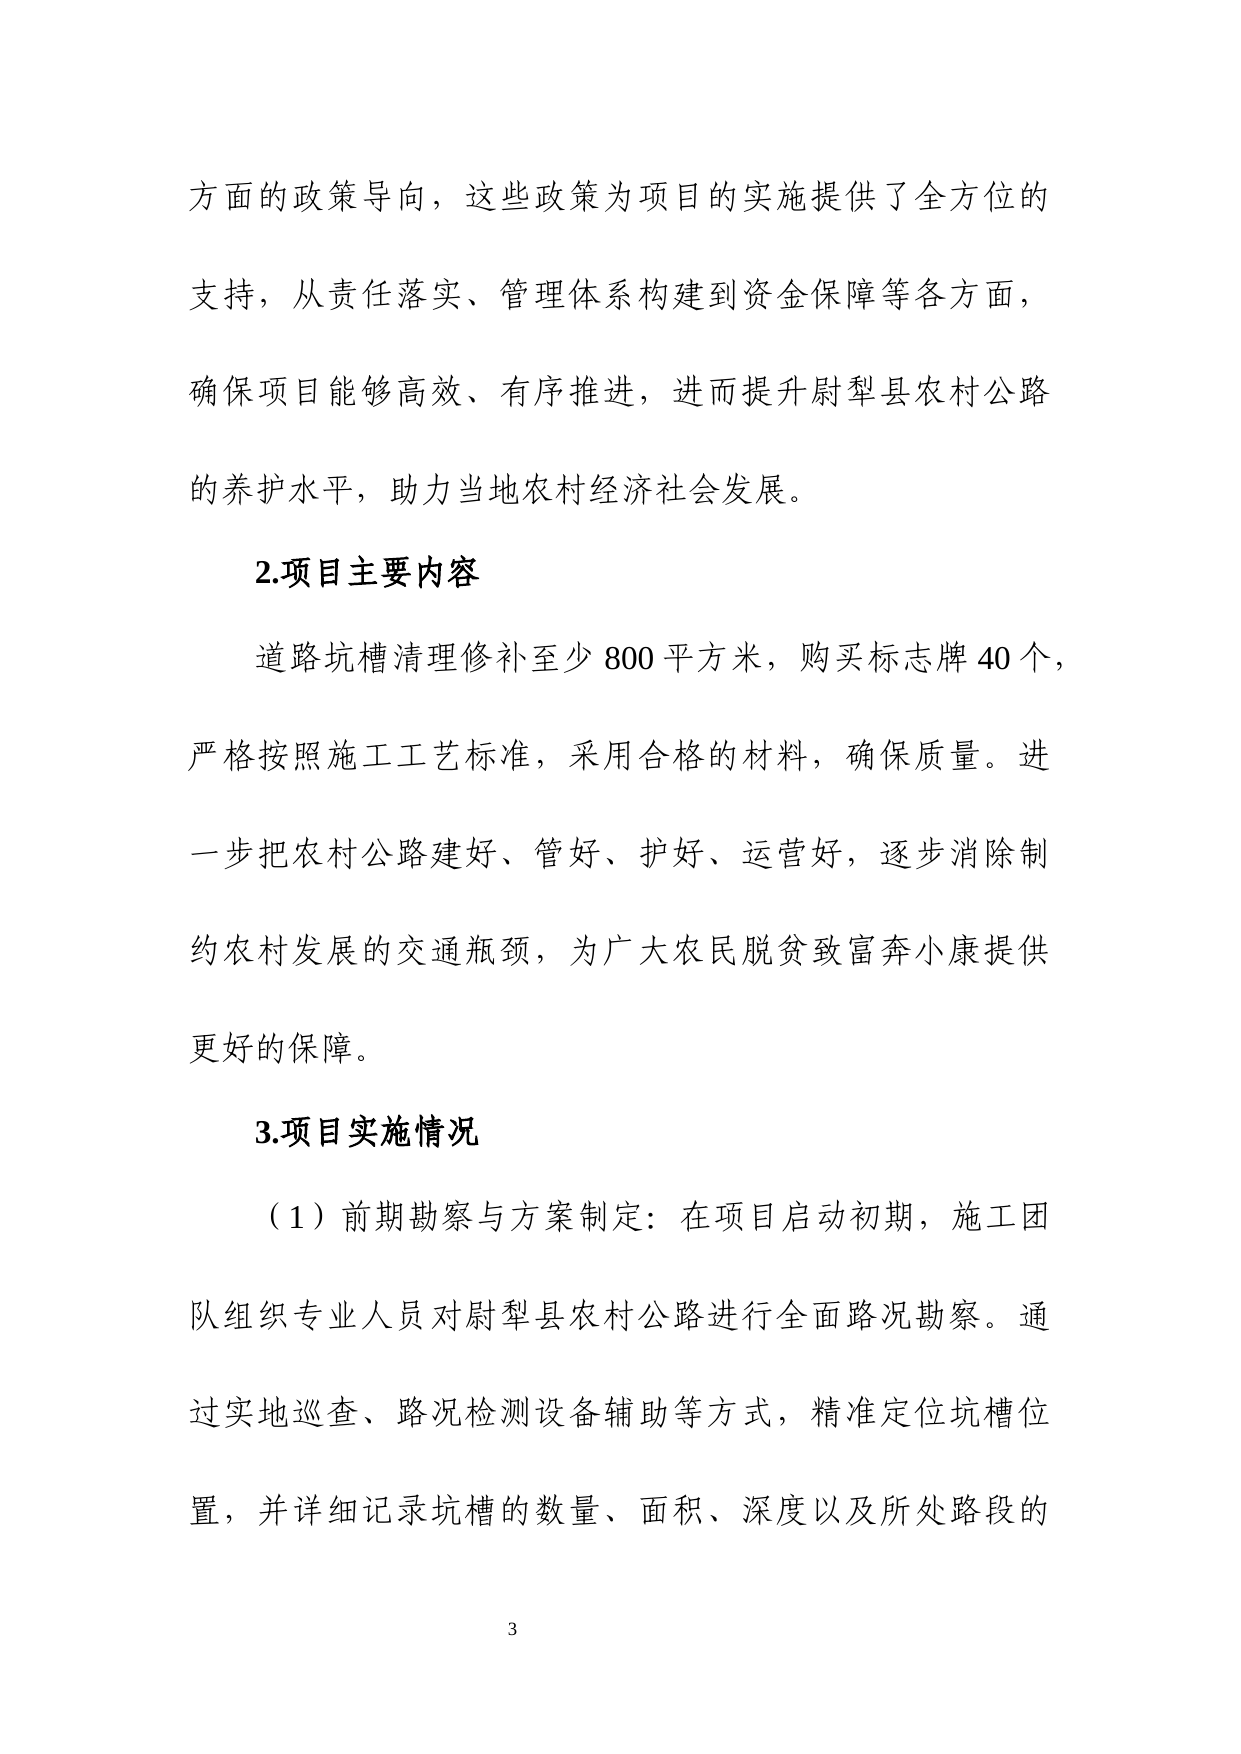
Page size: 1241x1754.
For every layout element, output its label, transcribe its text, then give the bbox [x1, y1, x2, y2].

text 2.项目主要内容 [187, 538, 1053, 603]
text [187, 162, 1053, 519]
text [187, 1183, 1053, 1540]
text 道路坑槽清理修补至少800平方米，购买标志牌40个，严格按照施工工艺标准，采用合格的材料，确保质量。进一步把农村公路建好、管好、护好、运营好，逐步消除制约农村发展的交通瓶颈，为广大农民脱贫致富奔小康提供更好的保障。 [187, 624, 1053, 1079]
text 3.项目实施情况 [187, 1098, 1053, 1163]
